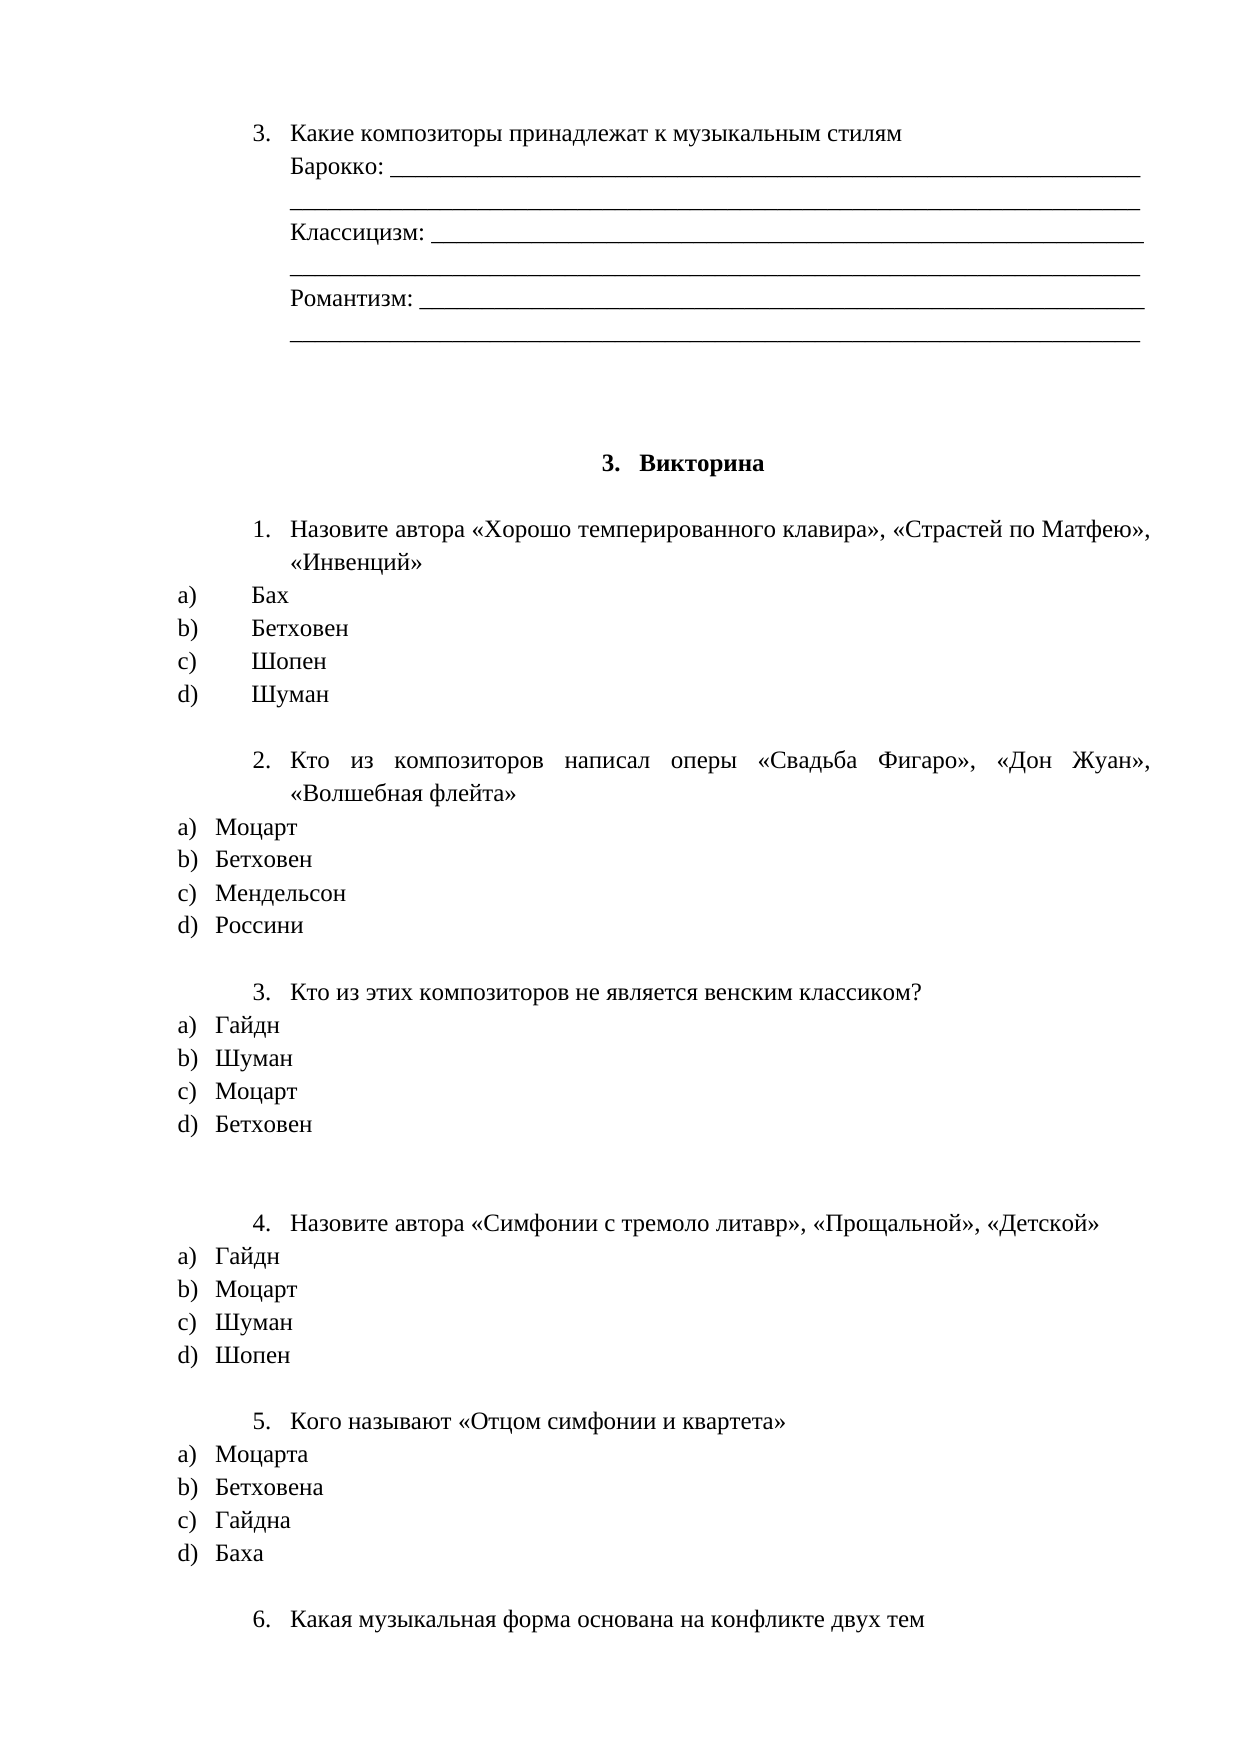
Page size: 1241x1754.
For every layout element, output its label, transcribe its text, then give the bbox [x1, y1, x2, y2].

list Викторина [215, 448, 1152, 477]
list Бетховен [177, 1109, 1152, 1137]
list Бетховена [177, 1472, 1152, 1501]
list Шуман [177, 1043, 1152, 1071]
list Гайдн [177, 1241, 1152, 1269]
list Гайдна [177, 1505, 1152, 1534]
list Шуман [177, 1307, 1152, 1336]
list ____________________________________________________________________ [290, 250, 1152, 279]
list ____________________________________________________________________ [290, 316, 1152, 345]
list Бетховен [177, 844, 1152, 873]
list Какая музыкальная форма основана на конфликте двух тем [252, 1604, 1152, 1633]
list Бетховен [177, 613, 1152, 642]
list ____________________________________________________________________ [290, 184, 1152, 213]
list Классицизм: _________________________________________________________ [290, 217, 1152, 246]
list Бах [177, 580, 1152, 609]
list Шопен [177, 646, 1152, 675]
list Шуман [177, 679, 1152, 708]
list Барокко: ____________________________________________________________ [290, 151, 1152, 180]
list Моцарта [177, 1439, 1152, 1468]
list Баха [177, 1538, 1152, 1567]
list Гайдн [177, 1010, 1152, 1038]
list Романтизм: __________________________________________________________ [290, 283, 1152, 312]
list Какие композиторы принадлежат к музыкальным стилям [252, 118, 1152, 147]
list Мендельсон [177, 878, 1152, 906]
list Моцарт [177, 812, 1152, 840]
list Моцарт [177, 1076, 1152, 1104]
list Назовите автора «Симфонии с тремоло литавр», «Прощальной», «Детской» [252, 1208, 1152, 1237]
list Назовите автора «Хорошо темперированного клавира», «Страстей по Матфею», «Инвенций» [252, 514, 1152, 576]
list Моцарт [177, 1274, 1152, 1303]
list Россини [177, 911, 1152, 939]
list Кто из этих композиторов не является венским классиком? [252, 977, 1152, 1005]
list Кто из композиторов написал оперы «Свадьба Фигаро», «Дон Жуан», «Волшебная флейта» [252, 746, 1152, 807]
list Кого называют «Отцом симфонии и квартета» [252, 1406, 1152, 1435]
list Шопен [177, 1340, 1152, 1369]
